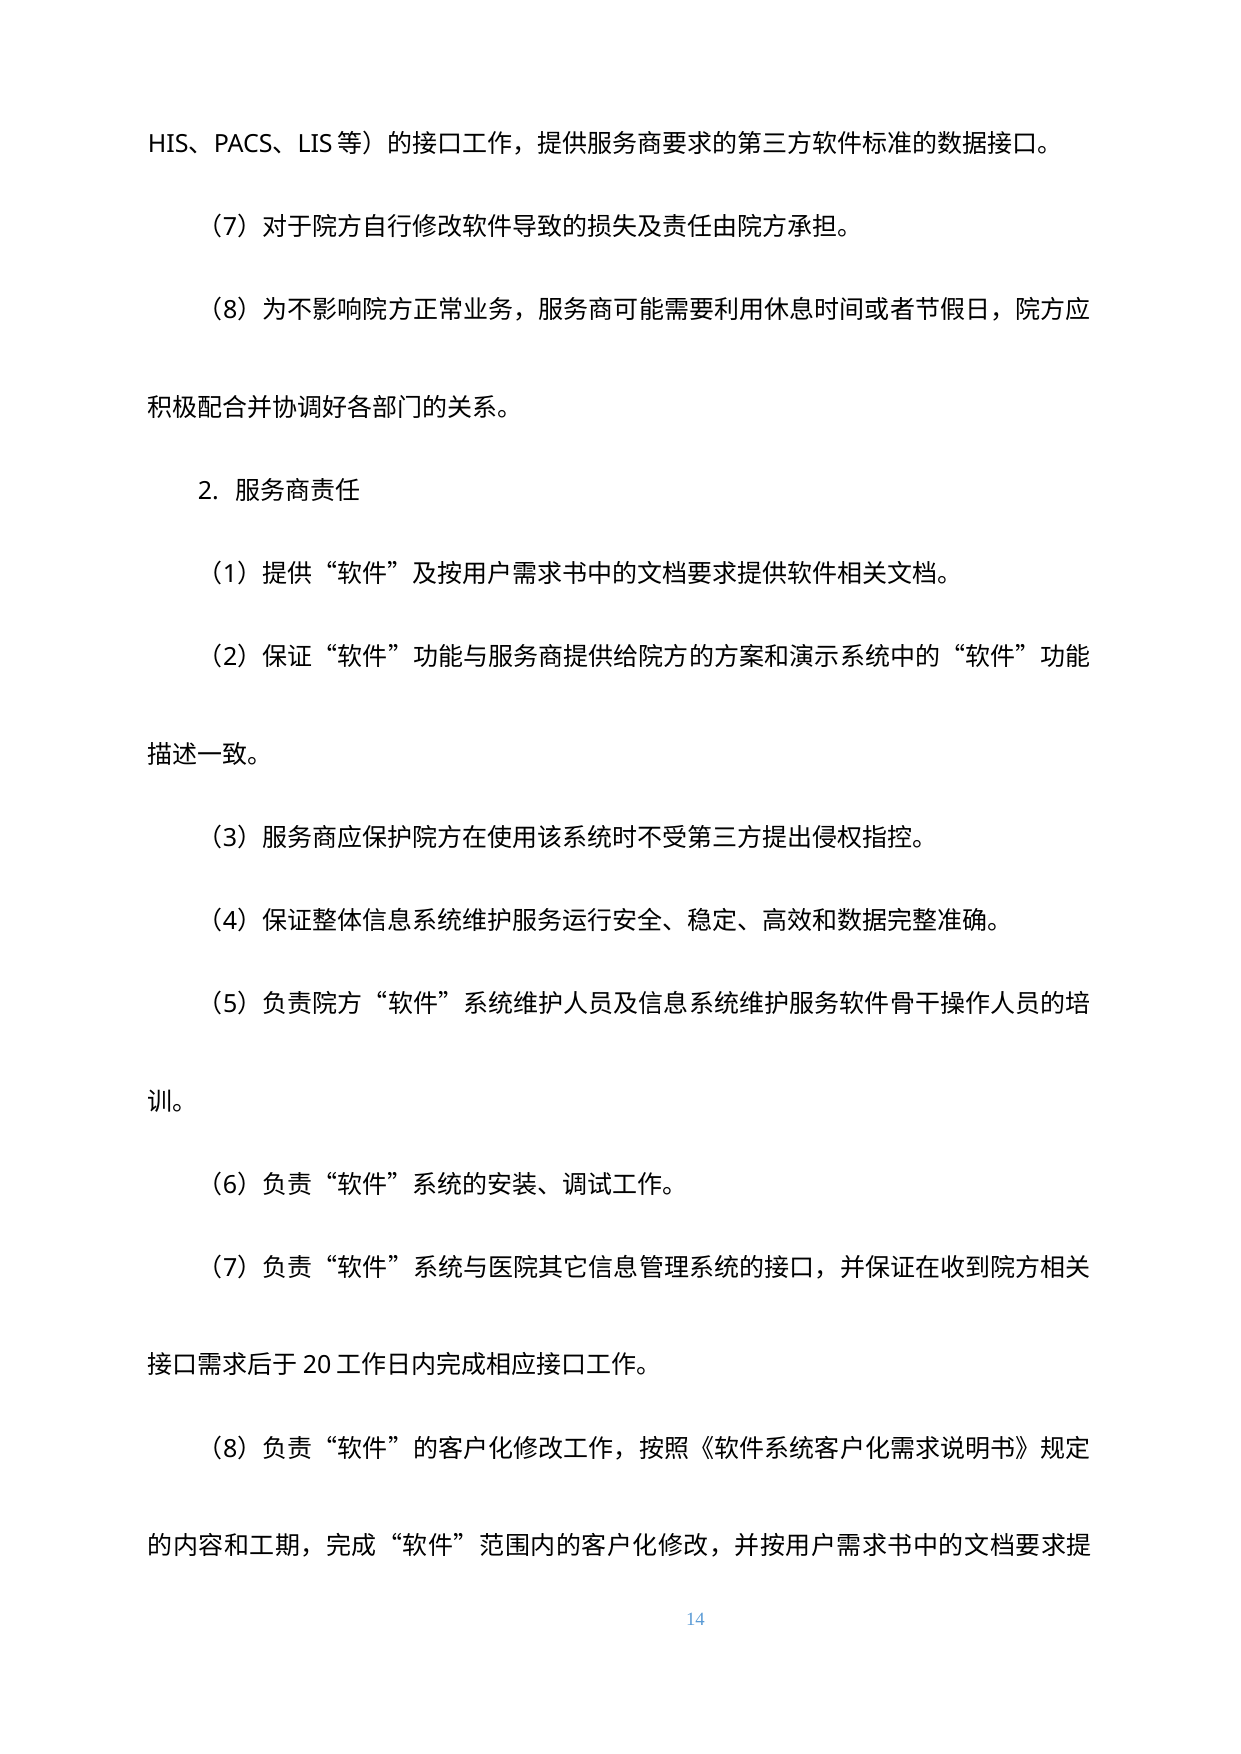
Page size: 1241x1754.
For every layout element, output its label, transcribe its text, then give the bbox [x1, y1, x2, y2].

text （7）负责“软件”系统与医院其它信息管理系统的接口，并保证在收到院方相关接口需求后于20工作日内完成相应接口工作。 [148, 1233, 1092, 1396]
text （6）负责“软件”系统的安装、调试工作。 [148, 1150, 1092, 1215]
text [148, 109, 1092, 174]
text （1）提供“软件”及按用户需求书中的文档要求提供软件相关文档。 [148, 539, 1092, 604]
text （3）服务商应保护院方在使用该系统时不受第三方提出侵权指控。 [148, 803, 1092, 868]
text （2）保证“软件”功能与服务商提供给院方的方案和演示系统中的“软件”功能描述一致。 [148, 622, 1092, 785]
text （4）保证整体信息系统维护服务运行安全、稳定、高效和数据完整准确。 [148, 886, 1092, 951]
text （7）对于院方自行修改软件导致的损失及责任由院方承担。 [148, 192, 1092, 257]
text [148, 1414, 1092, 1576]
text （5）负责院方“软件”系统维护人员及信息系统维护服务软件骨干操作人员的培训。 [148, 969, 1092, 1132]
text （8）为不影响院方正常业务，服务商可能需要利用休息时间或者节假日，院方应积极配合并协调好各部门的关系。 [148, 276, 1092, 438]
list 服务商责任 [148, 456, 1092, 521]
